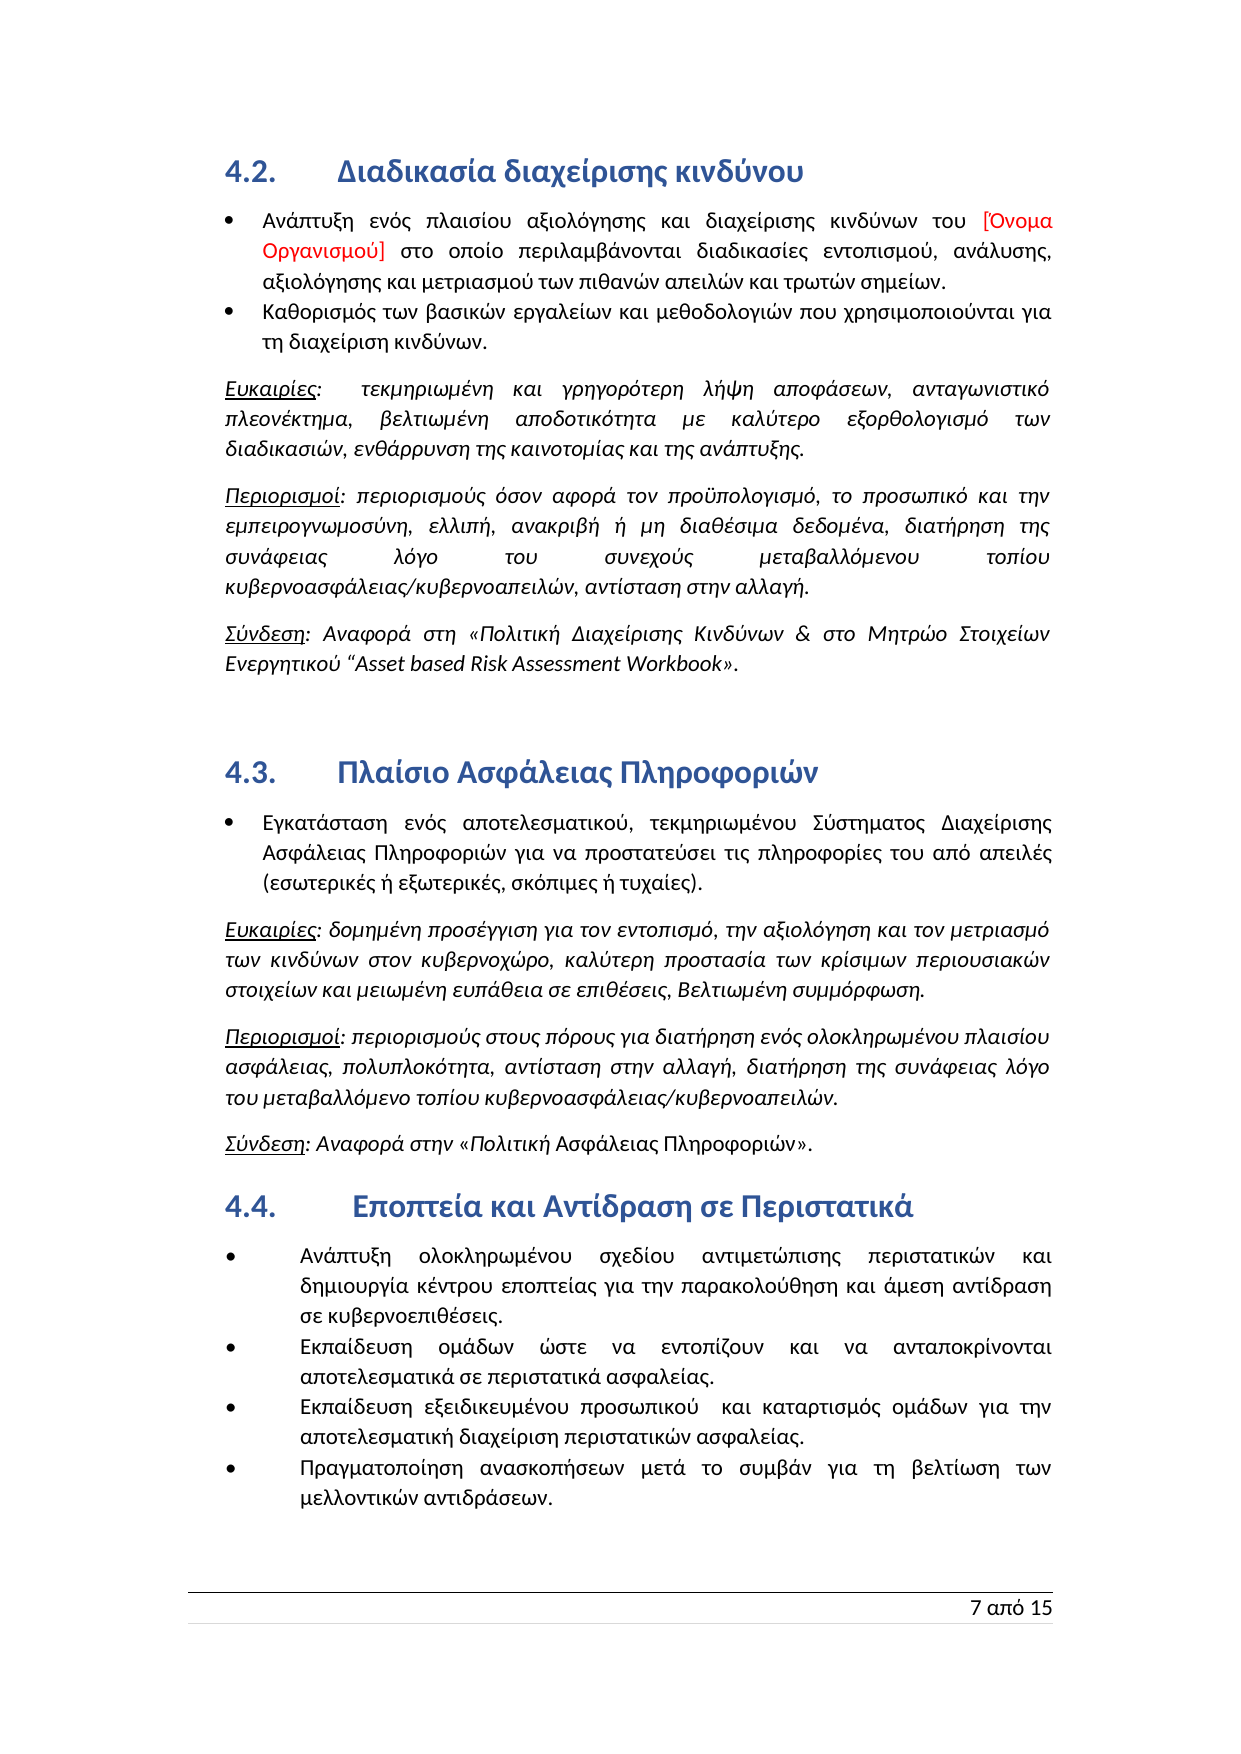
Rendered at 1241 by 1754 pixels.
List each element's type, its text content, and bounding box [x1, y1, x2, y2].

list Πραγματοποίηση ανασκοπήσεων μετά το συμβάν για τη βελτίωση των μελλοντικών αντιδράσεων. [225, 1453, 1053, 1511]
subtitle Διαδικασία διαχείρισης κινδύνου [225, 150, 1053, 191]
list Εκπαίδευση εξειδικευμένου προσωπικού και καταρτισμός ομάδων για την αποτελεσματική διαχείριση περιστατικών ασφαλείας. [225, 1392, 1053, 1451]
subtitle Πλαίσιο Ασφάλειας Πληροφοριών [225, 751, 1053, 792]
list Εγκατάσταση ενός αποτελεσματικού, τεκμηριωμένου Σύστηματος Διαχείρισης Ασφάλειας Πληροφοριών για να προστατεύσει τις πληροφορίες του από απειλές (εσωτερικές ή εξωτερικές, σκόπιμες ή τυχαίες). [225, 808, 1053, 896]
subtitle Εποπτεία και Αντίδραση σε Περιστατικά [225, 1185, 1053, 1226]
text Περιορισμοί: περιορισμούς στους πόρους για διατήρηση ενός ολοκληρωμένου πλαισίου ασφάλειας, πολυπλοκότητα, αντίσταση στην αλλαγή, διατήρηση της συνάφειας λόγο του μεταβαλλόμενο τοπίου κυβερνοασφάλειας/κυβερνοαπειλών. [225, 1022, 1053, 1111]
text Σύνδεση: Αναφορά στη «Πολιτική Διαχείρισης Κινδύνων & στο Μητρώο Στοιχείων Ενεργητικού “Asset based Risk Assessment Workbook». [225, 619, 1053, 677]
text Ευκαιρίες: δομημένη προσέγγιση για τον εντοπισμό, την αξιολόγηση και τον μετριασμό των κινδύνων στον κυβερνοχώρο, καλύτερη προστασία των κρίσιμων περιουσιακών στοιχείων και μειωμένη ευπάθεια σε επιθέσεις, Βελτιωμένη συμμόρφωση. [225, 915, 1053, 1003]
list Ανάπτυξη ενός πλαισίου αξιολόγησης και διαχείρισης κινδύνων του [Όνομα Οργανισμού] στο οποίο περιλαμβάνονται διαδικασίες εντοπισμού, ανάλυσης, αξιολόγησης και μετριασμού των πιθανών απειλών και τρωτών σημείων. [225, 206, 1053, 295]
text Σύνδεση: Αναφορά στην «Πολιτική Ασφάλειας Πληροφοριών». [225, 1129, 1053, 1158]
text Ευκαιρίες: τεκμηριωμένη και γρηγορότερη λήψη αποφάσεων, ανταγωνιστικό πλεονέκτημα, βελτιωμένη αποδοτικότητα με καλύτερο εξορθολογισμό των διαδικασιών, ενθάρρυνση της καινοτομίας και της ανάπτυξης. [225, 374, 1053, 463]
list Εκπαίδευση ομάδων ώστε να εντοπίζουν και να ανταποκρίνονται αποτελεσματικά σε περιστατικά ασφαλείας. [225, 1332, 1053, 1390]
list Καθορισμός των βασικών εργαλείων και μεθοδολογιών που χρησιμοποιούνται για τη διαχείριση κινδύνων. [225, 297, 1053, 355]
list Ανάπτυξη ολοκληρωμένου σχεδίου αντιμετώπισης περιστατικών και δημιουργία κέντρου εποπτείας για την παρακολούθηση και άμεση αντίδραση σε κυβερνοεπιθέσεις. [225, 1241, 1053, 1330]
text Περιορισμοί: περιορισμούς όσον αφορά τον προϋπολογισμό, το προσωπικό και την εμπειρογνωμοσύνη, ελλιπή, ανακριβή ή μη διαθέσιμα δεδομένα, διατήρηση της συνάφειας λόγο του συνεχούς μεταβαλλόμενου τοπίου κυβερνοασφάλειας/κυβερνοαπειλών, αντίσταση στην αλλαγή. [225, 481, 1053, 600]
